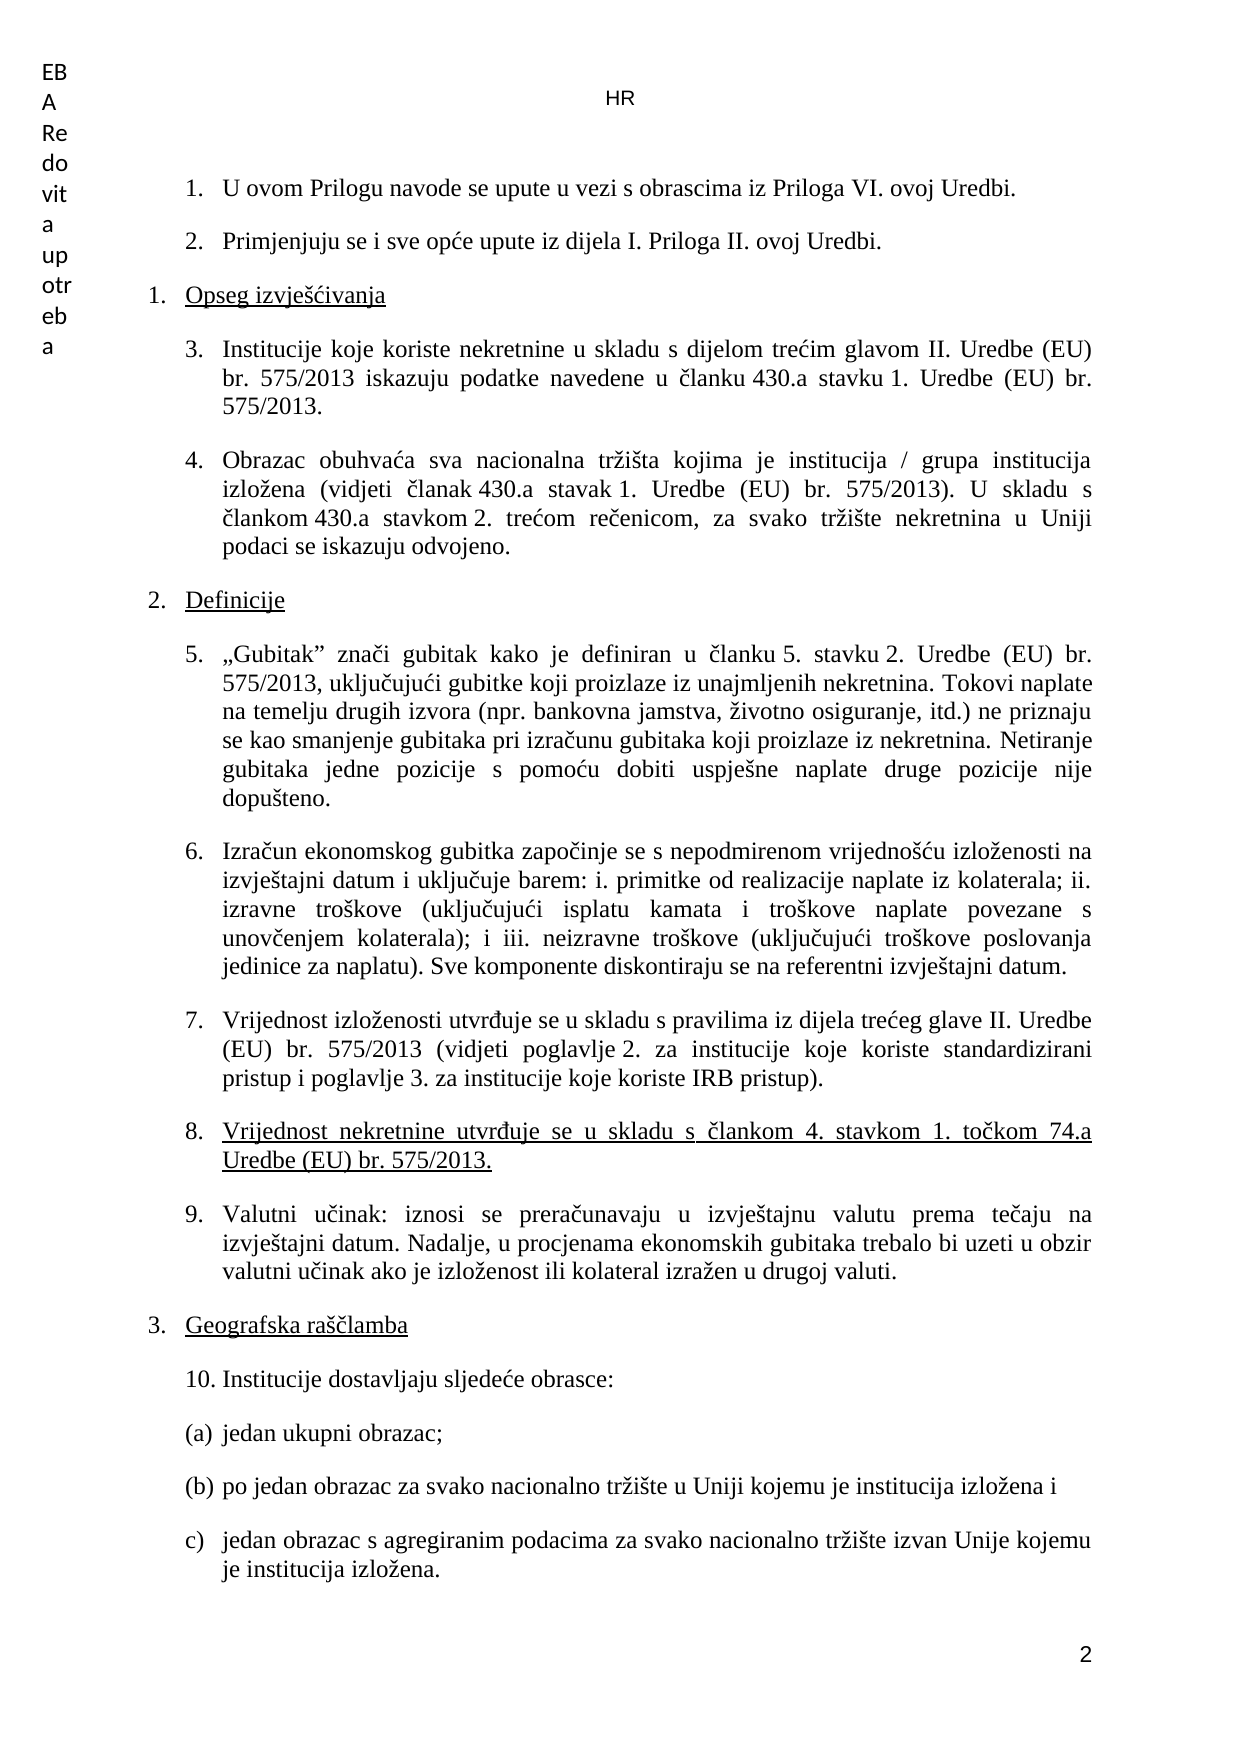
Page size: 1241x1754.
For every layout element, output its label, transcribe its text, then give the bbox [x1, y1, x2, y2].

list 9. Valutni učinak: iznosi se preračunavaju u izvještajnu valutu prema tečaju na izvještajni datum. Nadalje, u procjenama ekonomskih gubitaka trebalo bi uzeti u obzir valutni učinak ako je izloženost ili kolateral izražen u drugoj valuti. [185, 1199, 1093, 1285]
list 8. Vrijednost nekretnine utvrđuje se u skladu s člankom 4. stavkom 1. točkom 74.a Uredbe (EU) br. 575/2013. [185, 1116, 1093, 1174]
list 1. Opseg izvješćivanja [148, 280, 1093, 309]
list 3. Geografska raščlamba [148, 1310, 1093, 1339]
list c) jedan obrazac s agregiranim podacima za svako nacionalno tržište izvan Unije kojemu je institucija izložena. [185, 1525, 1093, 1583]
list 2. Definicije [148, 585, 1093, 614]
list 10. Institucije dostavljaju sljedeće obrasce: [185, 1364, 1093, 1393]
list 1. U ovom Prilogu navode se upute u vezi s obrascima iz Priloga VI. ovoj Uredbi. [185, 173, 1093, 201]
list (b) po jedan obrazac za svako nacionalno tržište u Uniji kojemu je institucija izložena i [185, 1471, 1093, 1500]
list 3. Institucije koje koriste nekretnine u skladu s dijelom trećim glavom II. Uredbe (EU) br. 575/2013 iskazuju podatke navedene u članku 430.a stavku 1. Uredbe (EU) br. 575/2013. [185, 334, 1093, 420]
list (a) jedan ukupni obrazac; [185, 1418, 1093, 1446]
list 5. „Gubitak” znači gubitak kako je definiran u članku 5. stavku 2. Uredbe (EU) br. 575/2013, uključujući gubitke koji proizlaze iz unajmljenih nekretnina. Tokovi naplate na temelju drugih izvora (npr. bankovna jamstva, životno osiguranje, itd.) ne priznaju se kao smanjenje gubitaka pri izračunu gubitaka koji proizlaze iz nekretnina. Netiranje gubitaka jedne pozicije s pomoću dobiti uspješne naplate druge pozicije nije dopušteno. [185, 639, 1093, 811]
list 6. Izračun ekonomskog gubitka započinje se s nepodmirenom vrijednošću izloženosti na izvještajni datum i uključuje barem: i. primitke od realizacije naplate iz kolaterala; ii. izravne troškove (uključujući isplatu kamata i troškove naplate povezane s unovčenjem kolaterala); i iii. neizravne troškove (uključujući troškove poslovanja jedinice za naplatu). Sve komponente diskontiraju se na referentni izvještajni datum. [185, 836, 1093, 980]
list 4. Obrazac obuhvaća sva nacionalna tržišta kojima je institucija / grupa institucija izložena (vidjeti članak 430.a stavak 1. Uredbe (EU) br. 575/2013). U skladu s člankom 430.a stavkom 2. trećom rečenicom, za svako tržište nekretnina u Uniji podaci se iskazuju odvojeno. [185, 445, 1093, 560]
list 2. Primjenjuju se i sve opće upute iz dijela I. Priloga II. ovoj Uredbi. [185, 226, 1093, 255]
list 7. Vrijednost izloženosti utvrđuje se u skladu s pravilima iz dijela trećeg glave II. Uredbe (EU) br. 575/2013 (vidjeti poglavlje 2. za institucije koje koriste standardizirani pristup i poglavlje 3. za institucije koje koriste IRB pristup). [185, 1005, 1093, 1091]
